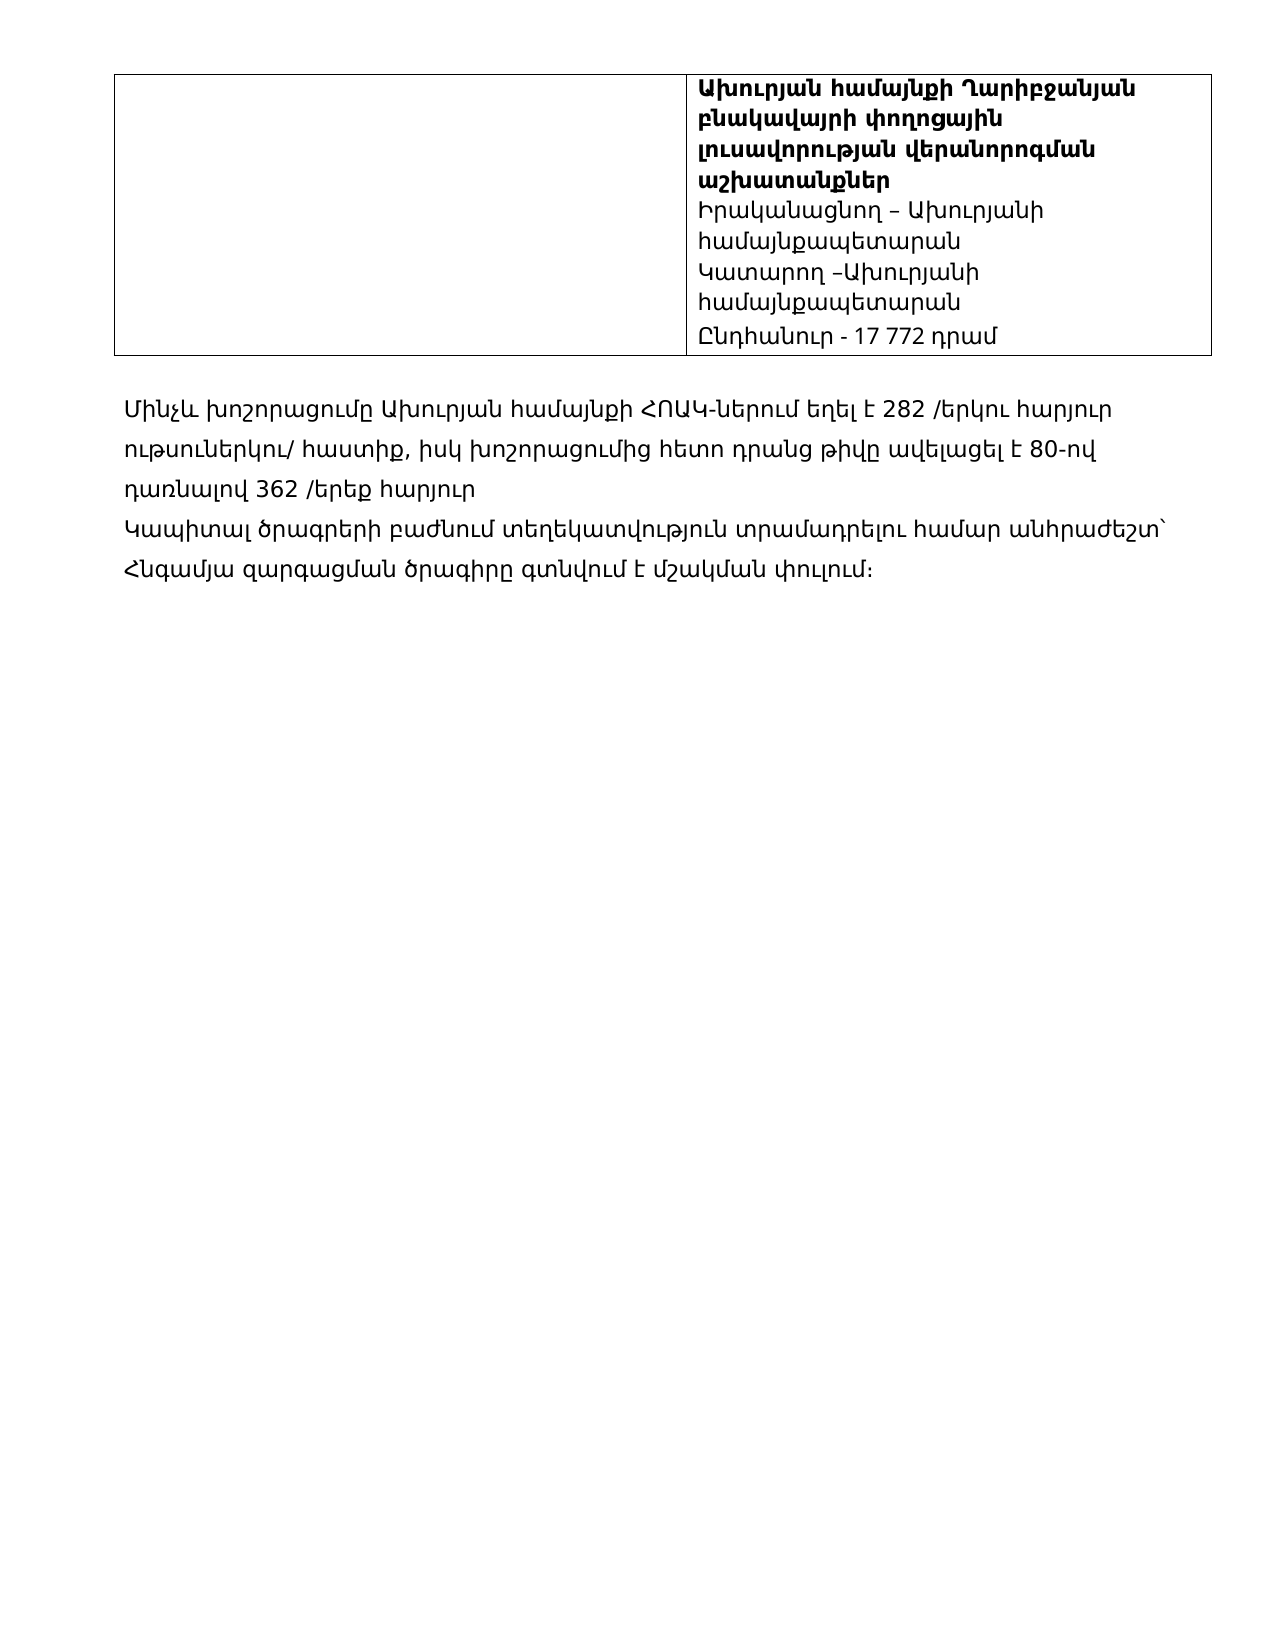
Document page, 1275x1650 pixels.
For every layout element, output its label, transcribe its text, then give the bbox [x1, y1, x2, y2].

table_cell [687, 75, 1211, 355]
text Կապիտալ ծրագրերի բաժնում տեղեկատվություն տրամադրելու համար անհրաժեշտ՝ Հնգամյա զարգացման ծրագիրը գտնվում է մշակման փուլում։ [123, 516, 1186, 583]
text Մինչև խոշորացումը Ախուրյան համայնքի ՀՈԱԿ-ներում եղել է 282 /երկու հարյուր ութսուներկու/ հաստիք, իսկ խոշորացումից հետո դրանց թիվը ավելացել է 80-ով դառնալով 362 /երեք հարյուր [123, 396, 1186, 503]
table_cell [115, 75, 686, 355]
